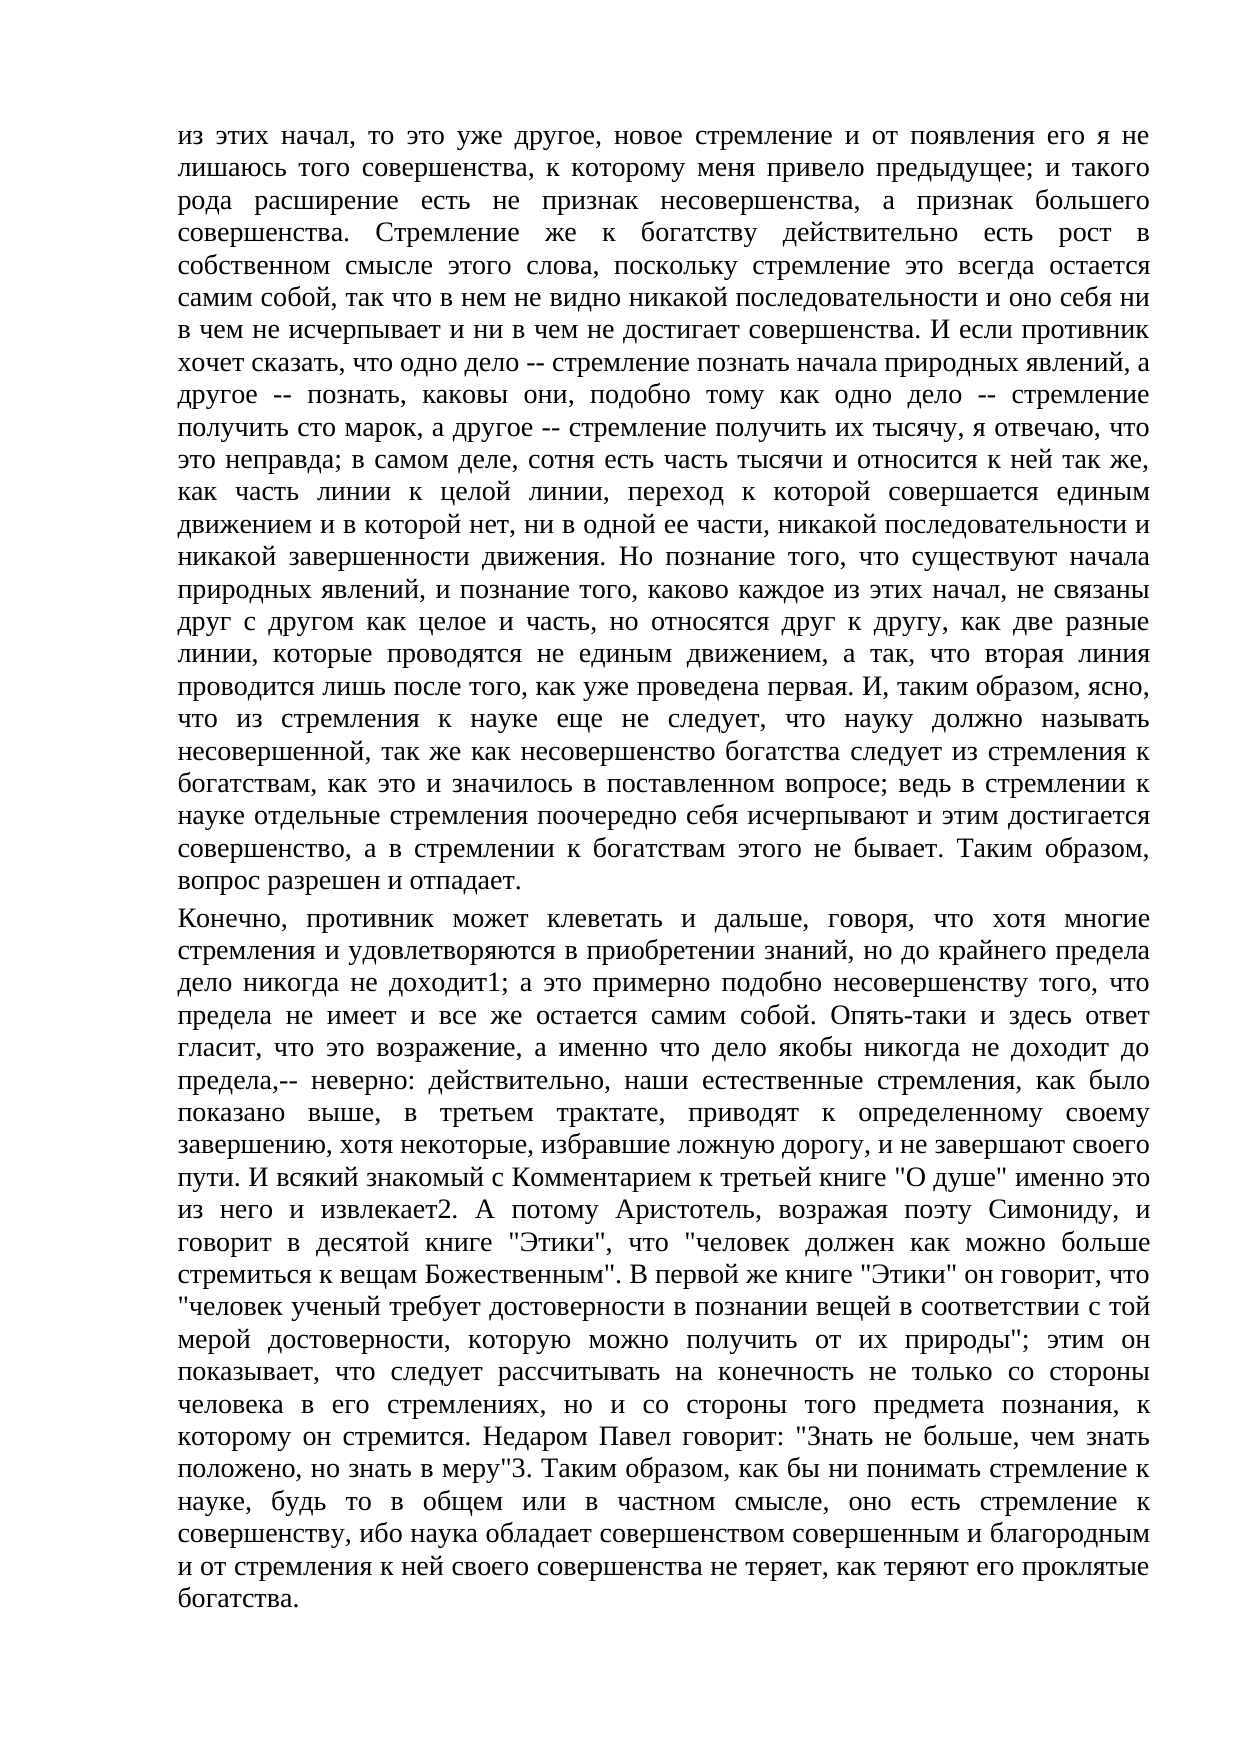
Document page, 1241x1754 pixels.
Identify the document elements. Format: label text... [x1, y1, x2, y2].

text Конечно, противник может клеветать и дальше, говоря, что хотя многие стремления и удовлетворяются в приобретении знаний, но до крайнего предела дело никогда не доходит1; а это примерно подобно несовершенству того, что предела не имеет и все же остается самим собой. Опять-таки и здесь ответ гласит, что это возражение, а именно что дело якобы никогда не доходит до предела,-- неверно: действительно, наши естественные стремления, как было показано выше, в третьем трактате, приводят к определенному своему завершению, хотя некоторые, избравшие ложную дорогу, и не завершают своего пути. И всякий знакомый с Комментарием к третьей книге "О душе" именно это из него и извлекает2. А потому Аристотель, возражая поэту Симониду, и говорит в десятой книге "Этики", что "человек должен как можно больше стремиться к вещам Божественным". В первой же книге "Этики" он говорит, что "человек ученый требует достоверности в познании вещей в соответствии с той мерой достоверности, которую можно получить от их природы"; этим он показывает, что следует рассчитывать на конечность не только со стороны человека в его стремлениях, но и со стороны того предмета познания, к которому он стремится. Недаром Павел говорит: "Знать не больше, чем знать положено, но знать в меру"3. Таким образом, как бы ни понимать стремление к науке, будь то в общем или в частном смысле, оно есть стремление к совершенству, ибо наука обладает совершенством совершенным и благородным и от стремления к ней своего совершенства не теряет, как теряют его проклятые богатства. [177, 901, 1152, 1613]
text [177, 118, 1152, 896]
